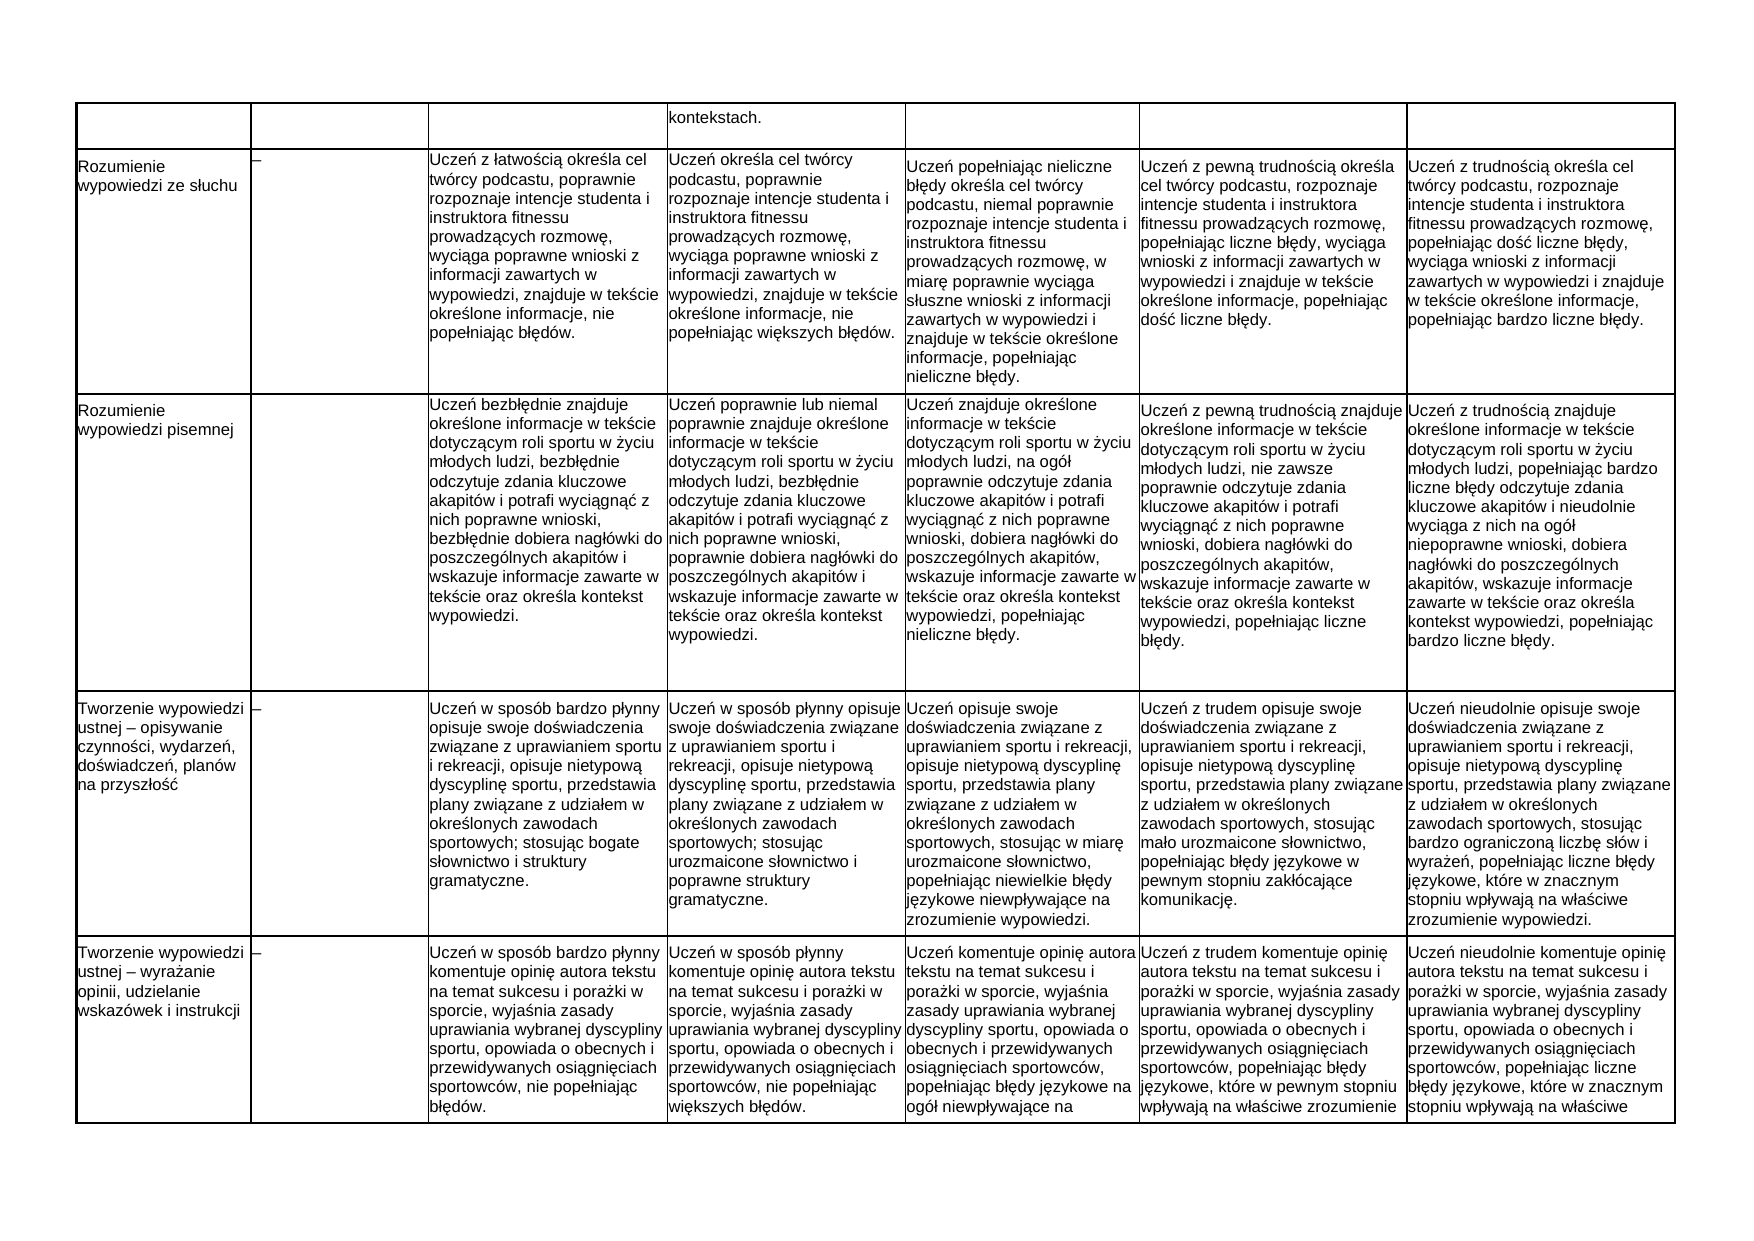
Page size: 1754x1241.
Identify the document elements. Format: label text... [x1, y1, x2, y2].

table_cell Uczeń z trudnością znajduje określone informacje w tekście dotyczącym roli sportu w życiu młodych ludzi, popełniając bardzo liczne błędy odczytuje zdania kluczowe akapitów i nieudolnie wyciąga z nich na ogół niepoprawne wnioski, dobiera nagłówki do poszczególnych akapitów, wskazuje informacje zawarte w tekście oraz określa kontekst wypowiedzi, popełniając bardzo liczne błędy. [1408, 395, 1674, 690]
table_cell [906, 937, 1139, 1122]
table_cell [1408, 937, 1674, 1122]
table_cell Uczeń znajduje określone informacje w tekście dotyczącym roli sportu w życiu młodych ludzi, na ogół poprawnie odczytuje zdania kluczowe akapitów i potrafi wyciągnąć z nich poprawne wnioski, dobiera nagłówki do poszczególnych akapitów, wskazuje informacje zawarte w tekście oraz określa kontekst wypowiedzi, popełniając nieliczne błędy. [906, 395, 1139, 690]
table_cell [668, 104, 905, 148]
table_cell Uczeń w sposób płynny opisuje swoje doświadczenia związane z uprawianiem sportu i rekreacji, opisuje nietypową dyscyplinę sportu, przedstawia plany związane z udziałem w określonych zawodach sportowych; stosując urozmaicone słownictwo i poprawne struktury gramatyczne. [668, 692, 905, 935]
table_cell Uczeń poprawnie lub niemal poprawnie znajduje określone informacje w tekście dotyczącym roli sportu w życiu młodych ludzi, bezbłędnie odczytuje zdania kluczowe akapitów i potrafi wyciągnąć z nich poprawne wnioski, poprawnie dobiera nagłówki do poszczególnych akapitów i wskazuje informacje zawarte w tekście oraz określa kontekst wypowiedzi. [668, 395, 905, 690]
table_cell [668, 937, 905, 1122]
table_cell – [252, 104, 428, 148]
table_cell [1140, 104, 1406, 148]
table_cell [78, 937, 250, 1122]
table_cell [1140, 937, 1406, 1122]
table_cell [252, 395, 428, 690]
table_cell Uczeń bezbłędnie znajduje określone informacje w tekście dotyczącym roli sportu w życiu młodych ludzi, bezbłędnie odczytuje zdania kluczowe akapitów i potrafi wyciągnąć z nich poprawne wnioski, bezbłędnie dobiera nagłówki do poszczególnych akapitów i wskazuje informacje zawarte w tekście oraz określa kontekst wypowiedzi. [429, 395, 667, 690]
table_cell Uczeń z trudnością określa cel twórcy podcastu, rozpoznaje intencje studenta i instruktora fitnessu prowadzących rozmowę, popełniając dość liczne błędy, wyciąga wnioski z informacji zawartych w wypowiedzi i znajduje w tekście określone informacje, popełniając bardzo liczne błędy. [1408, 150, 1674, 393]
table_cell Uczeń określa cel twórcy podcastu, poprawnie rozpoznaje intencje studenta i instruktora fitnessu prowadzących rozmowę, wyciąga poprawne wnioski z informacji zawartych w wypowiedzi, znajduje w tekście określone informacje, nie popełniając większych błędów. [668, 150, 905, 393]
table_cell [78, 104, 250, 148]
table_cell Uczeń popełniając nieliczne błędy określa cel twórcy podcastu, niemal poprawnie rozpoznaje intencje studenta i instruktora fitnessu prowadzących rozmowę, w miarę poprawnie wyciąga słuszne wnioski z informacji zawartych w wypowiedzi i znajduje w tekście określone informacje, popełniając nieliczne błędy. [906, 150, 1139, 393]
table_cell Uczeń nieudolnie opisuje swoje doświadczenia związane z uprawianiem sportu i rekreacji, opisuje nietypową dyscyplinę sportu, przedstawia plany związane z udziałem w określonych zawodach sportowych, stosując bardzo ograniczoną liczbę słów i wyrażeń, popełniając liczne błędy językowe, które w znacznym stopniu wpływają na właściwe zrozumienie wypowiedzi. [1408, 692, 1674, 935]
table_cell Uczeń w sposób bardzo płynny opisuje swoje doświadczenia związane z uprawianiem sportu i rekreacji, opisuje nietypową dyscyplinę sportu, przedstawia plany związane z udziałem w określonych zawodach sportowych; stosując bogate słownictwo i struktury gramatyczne. [429, 692, 667, 935]
table_cell – [252, 692, 428, 935]
table_cell Uczeń z pewną trudnością określa cel twórcy podcastu, rozpoznaje intencje studenta i instruktora fitnessu prowadzących rozmowę, popełniając liczne błędy, wyciąga wnioski z informacji zawartych w wypowiedzi i znajduje w tekście określone informacje, popełniając dość liczne błędy. [1140, 150, 1406, 393]
table_cell Tworzenie wypowiedzi ustnej – opisywanie czynności, wydarzeń, doświadczeń, planów na przyszłość [78, 692, 250, 935]
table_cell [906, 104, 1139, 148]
table_cell Uczeń opisuje swoje doświadczenia związane z uprawianiem sportu i rekreacji, opisuje nietypową dyscyplinę sportu, przedstawia plany związane z udziałem w określonych zawodach sportowych, stosując w miarę urozmaicone słownictwo, popełniając niewielkie błędy językowe niewpływające na zrozumienie wypowiedzi. [906, 692, 1139, 935]
table_cell Rozumienie wypowiedzi pisemnej [78, 395, 250, 690]
table_cell Uczeń z trudem opisuje swoje doświadczenia związane z uprawianiem sportu i rekreacji, opisuje nietypową dyscyplinę sportu, przedstawia plany związane z udziałem w określonych zawodach sportowych, stosując mało urozmaicone słownictwo, popełniając błędy językowe w pewnym stopniu zakłócające komunikację. [1140, 692, 1406, 935]
table_cell Uczeń z łatwością określa cel twórcy podcastu, poprawnie rozpoznaje intencje studenta i instruktora fitnessu prowadzących rozmowę, wyciąga poprawne wnioski z informacji zawartych w wypowiedzi, znajduje w tekście określone informacje, nie popełniając błędów. [429, 150, 667, 393]
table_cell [429, 937, 667, 1122]
table_cell Rozumienie wypowiedzi ze słuchu [78, 150, 250, 393]
table_cell Uczeń z pewną trudnością znajduje określone informacje w tekście dotyczącym roli sportu w życiu młodych ludzi, nie zawsze poprawnie odczytuje zdania kluczowe akapitów i potrafi wyciągnąć z nich poprawne wnioski, dobiera nagłówki do poszczególnych akapitów, wskazuje informacje zawarte w tekście oraz określa kontekst wypowiedzi, popełniając liczne błędy. [1140, 395, 1406, 690]
table_cell – [252, 150, 428, 393]
table_cell – [252, 937, 428, 1122]
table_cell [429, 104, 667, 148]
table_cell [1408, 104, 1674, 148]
